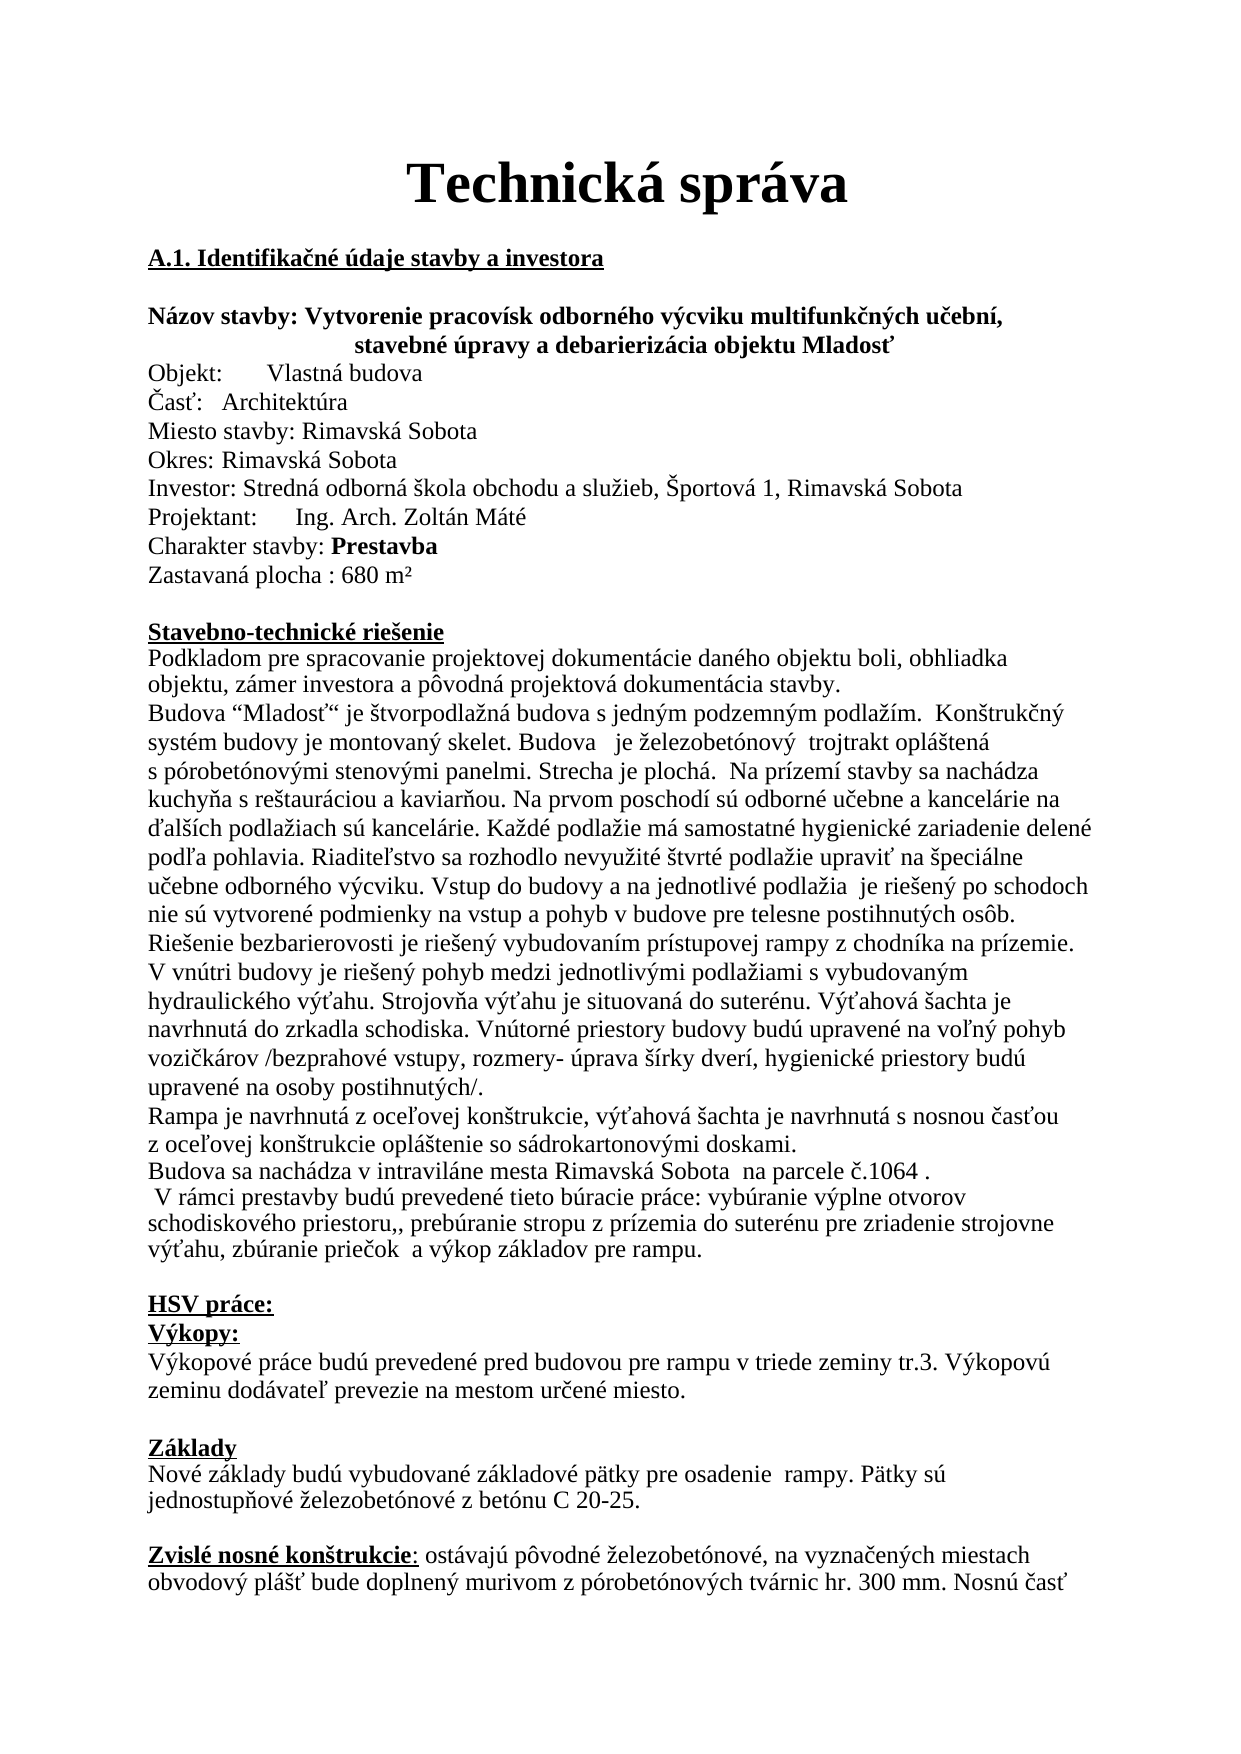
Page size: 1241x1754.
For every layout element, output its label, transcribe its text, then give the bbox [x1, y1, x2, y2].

text Budova “Mladosť“ je štvorpodlažná budova s jedným podzemným podlažím. Konštrukčný systém budovy je montovaný skelet. Budova je železobetónový trojtrakt opláštená s pórobetónovými stenovými panelmi. Strecha je plochá. Na prízemí stavby sa nachádza kuchyňa s reštauráciou a kaviarňou. Na prvom poschodí sú odborné učebne a kancelárie na ďalších podlažiach sú kancelárie. Každé podlažie má samostatné hygienické zariadenie delené podľa pohlavia. Riaditeľstvo sa rozhodlo nevyužité štvrté podlažie upraviť na špeciálne učebne odborného výcviku. Vstup do budovy a na jednotlivé podlažia je riešený po schodoch nie sú vytvorené podmienky na vstup a pohyb v budove pre telesne postihnutých osôb. Riešenie bezbarierovosti je riešený vybudovaním prístupovej rampy z chodníka na prízemie. V vnútri budovy je riešený pohyb medzi jednotlivými podlažiami s vybudovaným hydraulického výťahu. Strojovňa výťahu je situovaná do suterénu. Výťahová šachta je navrhnutá do zrkadla schodiska. Vnútorné priestory budovy budú upravené na voľný pohyb vozičkárov /bezprahové vstupy, rozmery- úprava šírky dverí, hygienické priestory budú upravené na osoby postihnutých/. [148, 698, 1093, 1101]
text Technická správa [148, 148, 1093, 215]
text Nové základy budú vybudované základové pätky pre osadenie rampy. Pätky sú jednostupňové železobetónové z betónu C 20-25. [148, 1462, 1093, 1514]
text Rampa je navrhnutá z oceľovej konštrukcie, výťahová šachta je navrhnutá s nosnou časťou z oceľovej konštrukcie opláštenie so sádrokartonovými doskami. [148, 1101, 1093, 1158]
text Výkopové práce budú prevedené pred budovou pre rampu v triede zeminy tr.3. Výkopovú zeminu dodávateľ prevezie na mestom určené miesto. [148, 1347, 1093, 1404]
text Základy [148, 1433, 1093, 1462]
text V rámci prestavby budú prevedené tieto búracie práce: vybúranie výplne otvorov schodiskového priestoru,, prebúranie stropu z prízemia do suterénu pre zriadenie strojovne výťahu, zbúranie priečok a výkop základov pre rampu. [148, 1184, 1093, 1263]
text Investor: Stredná odborná škola obchodu a služieb, Športová 1, Rimavská Sobota [148, 473, 1093, 502]
text Budova sa nachádza v intraviláne mesta Rimavská Sobota na parcele č.1064 . [148, 1158, 1093, 1184]
text A.1. Identifikačné údaje stavby a investora [148, 243, 1093, 272]
text Okres: Rimavská Sobota [148, 445, 1093, 473]
text Zastavaná plocha : 680 m² [148, 560, 1093, 588]
text Miesto stavby: Rimavská Sobota [148, 416, 1093, 445]
text Výkopy: [148, 1318, 1093, 1347]
text Názov stavby: Vytvorenie pracovísk odborného výcviku multifunkčných učební, stavebné úpravy a debarierizácia objektu Mladosť [148, 301, 1093, 358]
text Časť: Architektúra [148, 387, 1093, 416]
text Charakter stavby: Prestavba [148, 531, 1093, 560]
text Objekt: Vlastná budova [148, 358, 1093, 387]
text Stavebno-technické riešenie [148, 617, 1093, 646]
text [148, 1543, 1093, 1595]
text Podkladom pre spracovanie projektovej dokumentácie daného objektu boli, obhliadka objektu, zámer investora a pôvodná projektová dokumentácia stavby. [148, 646, 1093, 698]
text Projektant: Ing. Arch. Zoltán Máté [148, 502, 1093, 531]
text HSV práce: [148, 1292, 1093, 1318]
